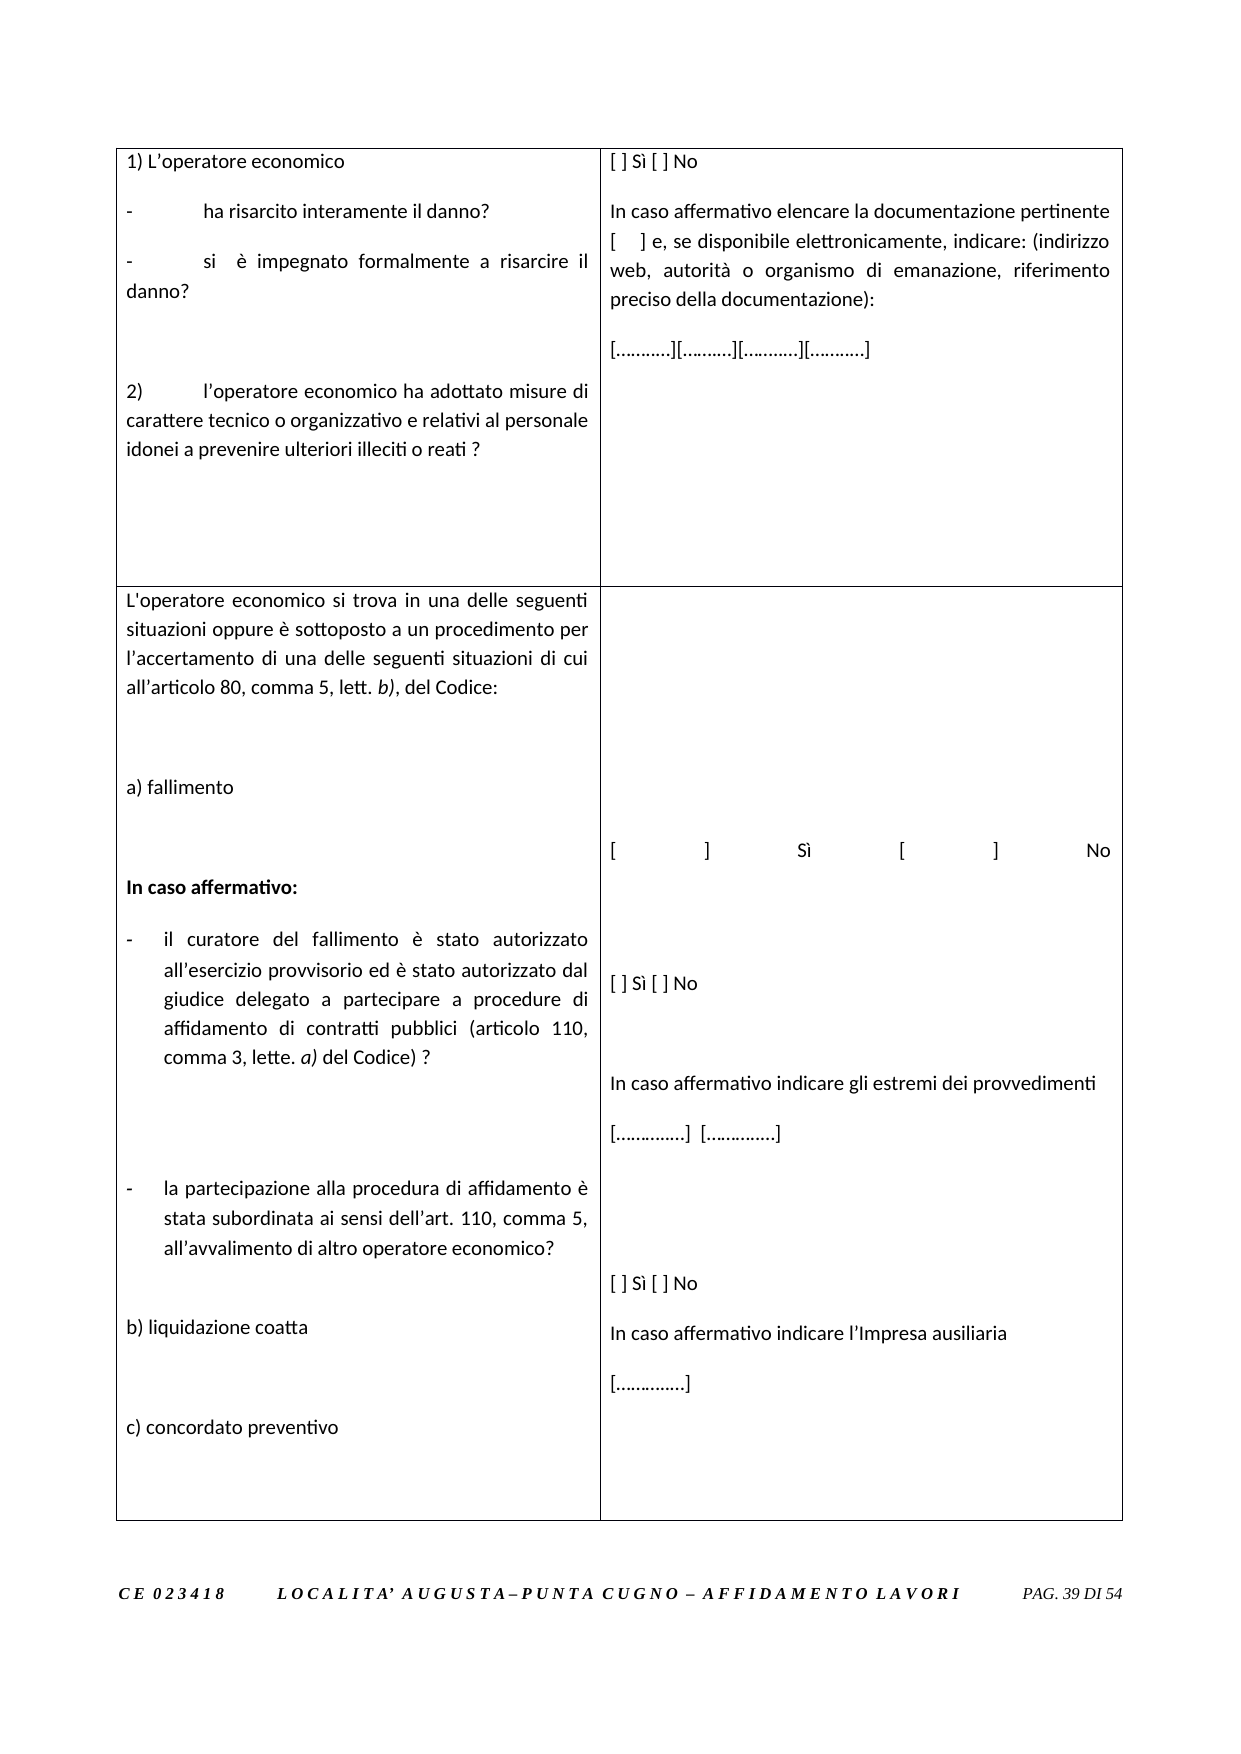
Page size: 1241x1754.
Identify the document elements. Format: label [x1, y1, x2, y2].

table_cell [601, 587, 1122, 1519]
table_cell [117, 587, 600, 1519]
table_cell [601, 149, 1122, 586]
